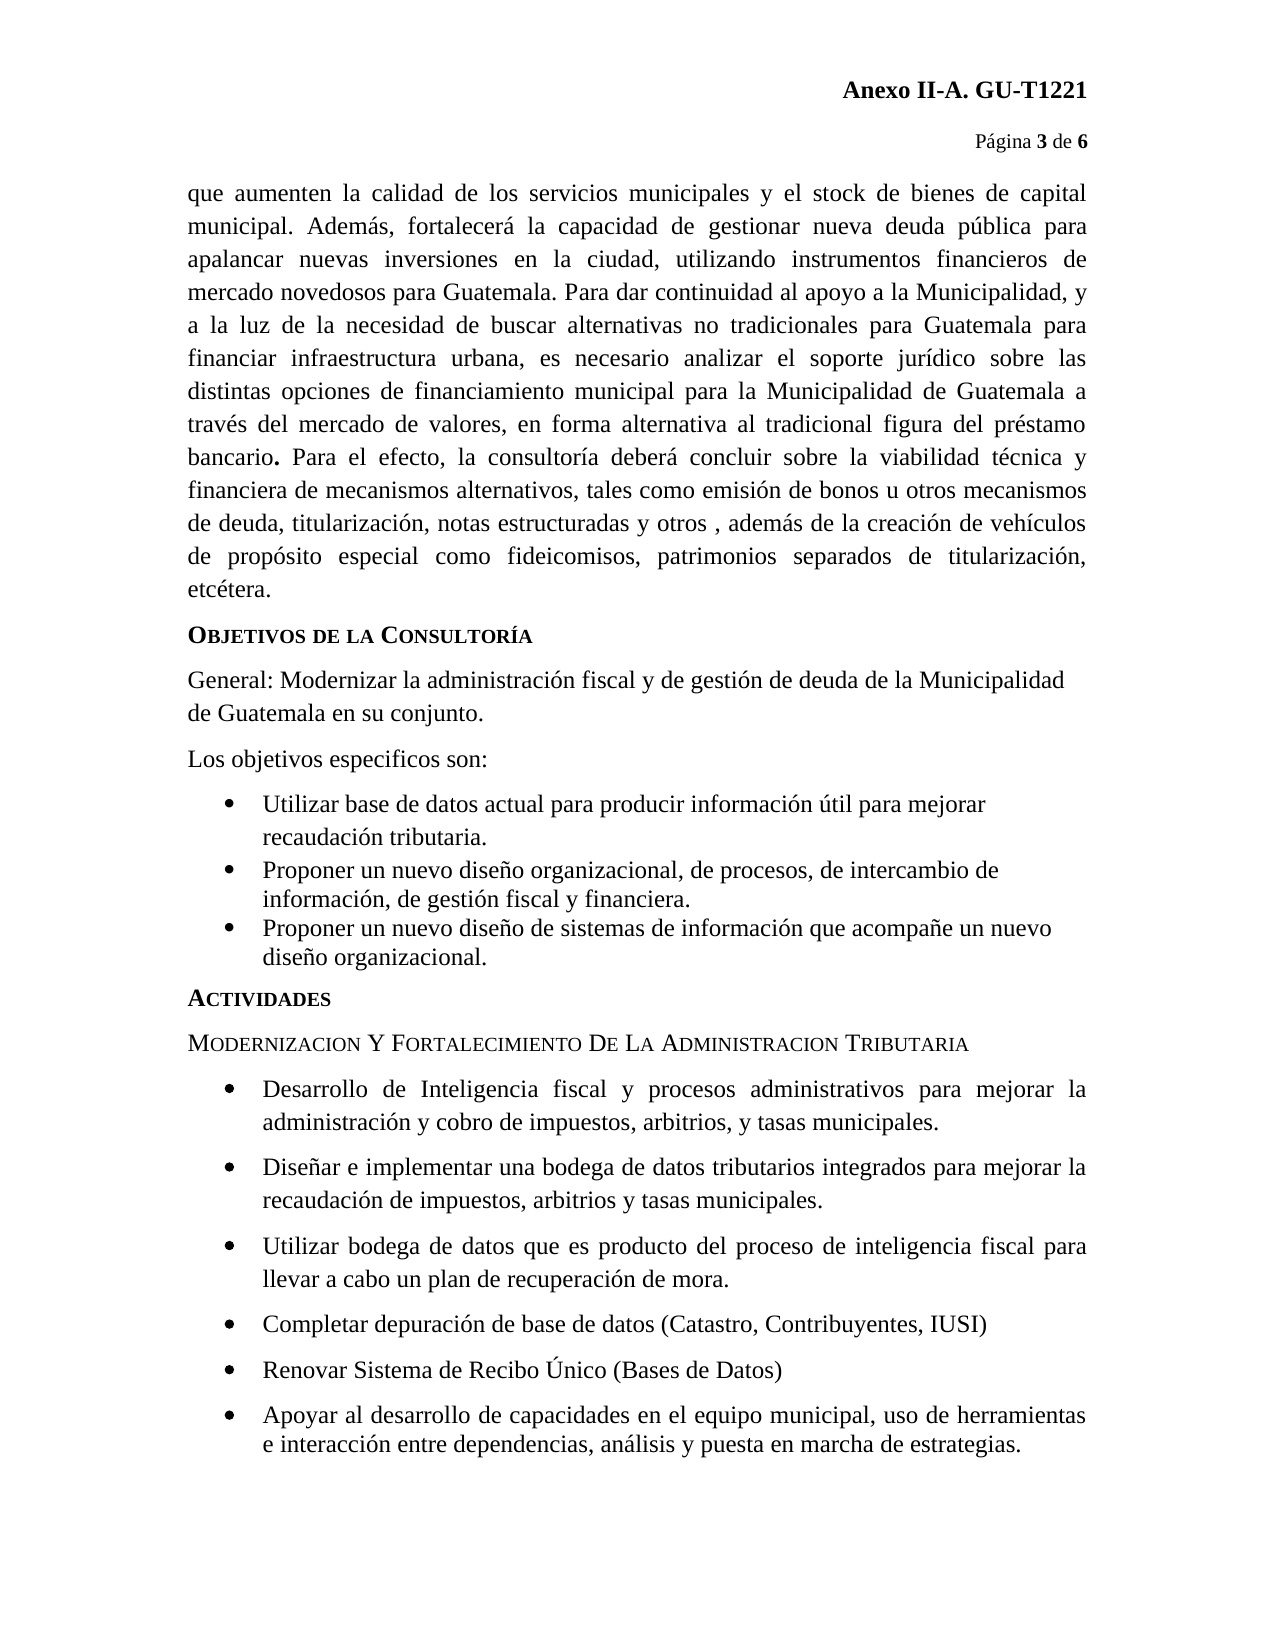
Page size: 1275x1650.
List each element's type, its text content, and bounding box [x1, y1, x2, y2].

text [187, 178, 1087, 603]
list Renovar Sistema de Recibo Único (Bases de Datos) [225, 1355, 1087, 1384]
text Modernizacion Y Fortalecimiento De La Administracion Tributaria [187, 1028, 1087, 1057]
list Proponer un nuevo diseño de sistemas de información que acompañe un nuevo diseño organizacional. [225, 913, 1087, 970]
list Utilizar bodega de datos que es producto del proceso de inteligencia fiscal para llevar a cabo un plan de recuperación de mora. [225, 1231, 1087, 1293]
text General: Modernizar la administración fiscal y de gestión de deuda de la Municipalidad de Guatemala en su conjunto. [187, 665, 1087, 727]
list Apoyar al desarrollo de capacidades en el equipo municipal, uso de herramientas e interacción entre dependencias, análisis y puesta en marcha de estrategias. [225, 1401, 1087, 1458]
text Objetivos de la Consultoría [187, 620, 1087, 648]
list Diseñar e implementar una bodega de datos tributarios integrados para mejorar la recaudación de impuestos, arbitrios y tasas municipales. [225, 1152, 1087, 1214]
list Completar depuración de base de datos (Catastro, Contribuyentes, IUSI) [225, 1309, 1087, 1338]
list Proponer un nuevo diseño organizacional, de procesos, de intercambio de información, de gestión fiscal y financiera. [225, 855, 1087, 913]
list Desarrollo de Inteligencia fiscal y procesos administrativos para mejorar la administración y cobro de impuestos, arbitrios, y tasas municipales. [225, 1074, 1087, 1136]
text Los objetivos especificos son: [187, 744, 1087, 773]
list Utilizar base de datos actual para producir información útil para mejorar recaudación tributaria. [225, 789, 1087, 851]
text Actividades [187, 983, 1087, 1012]
